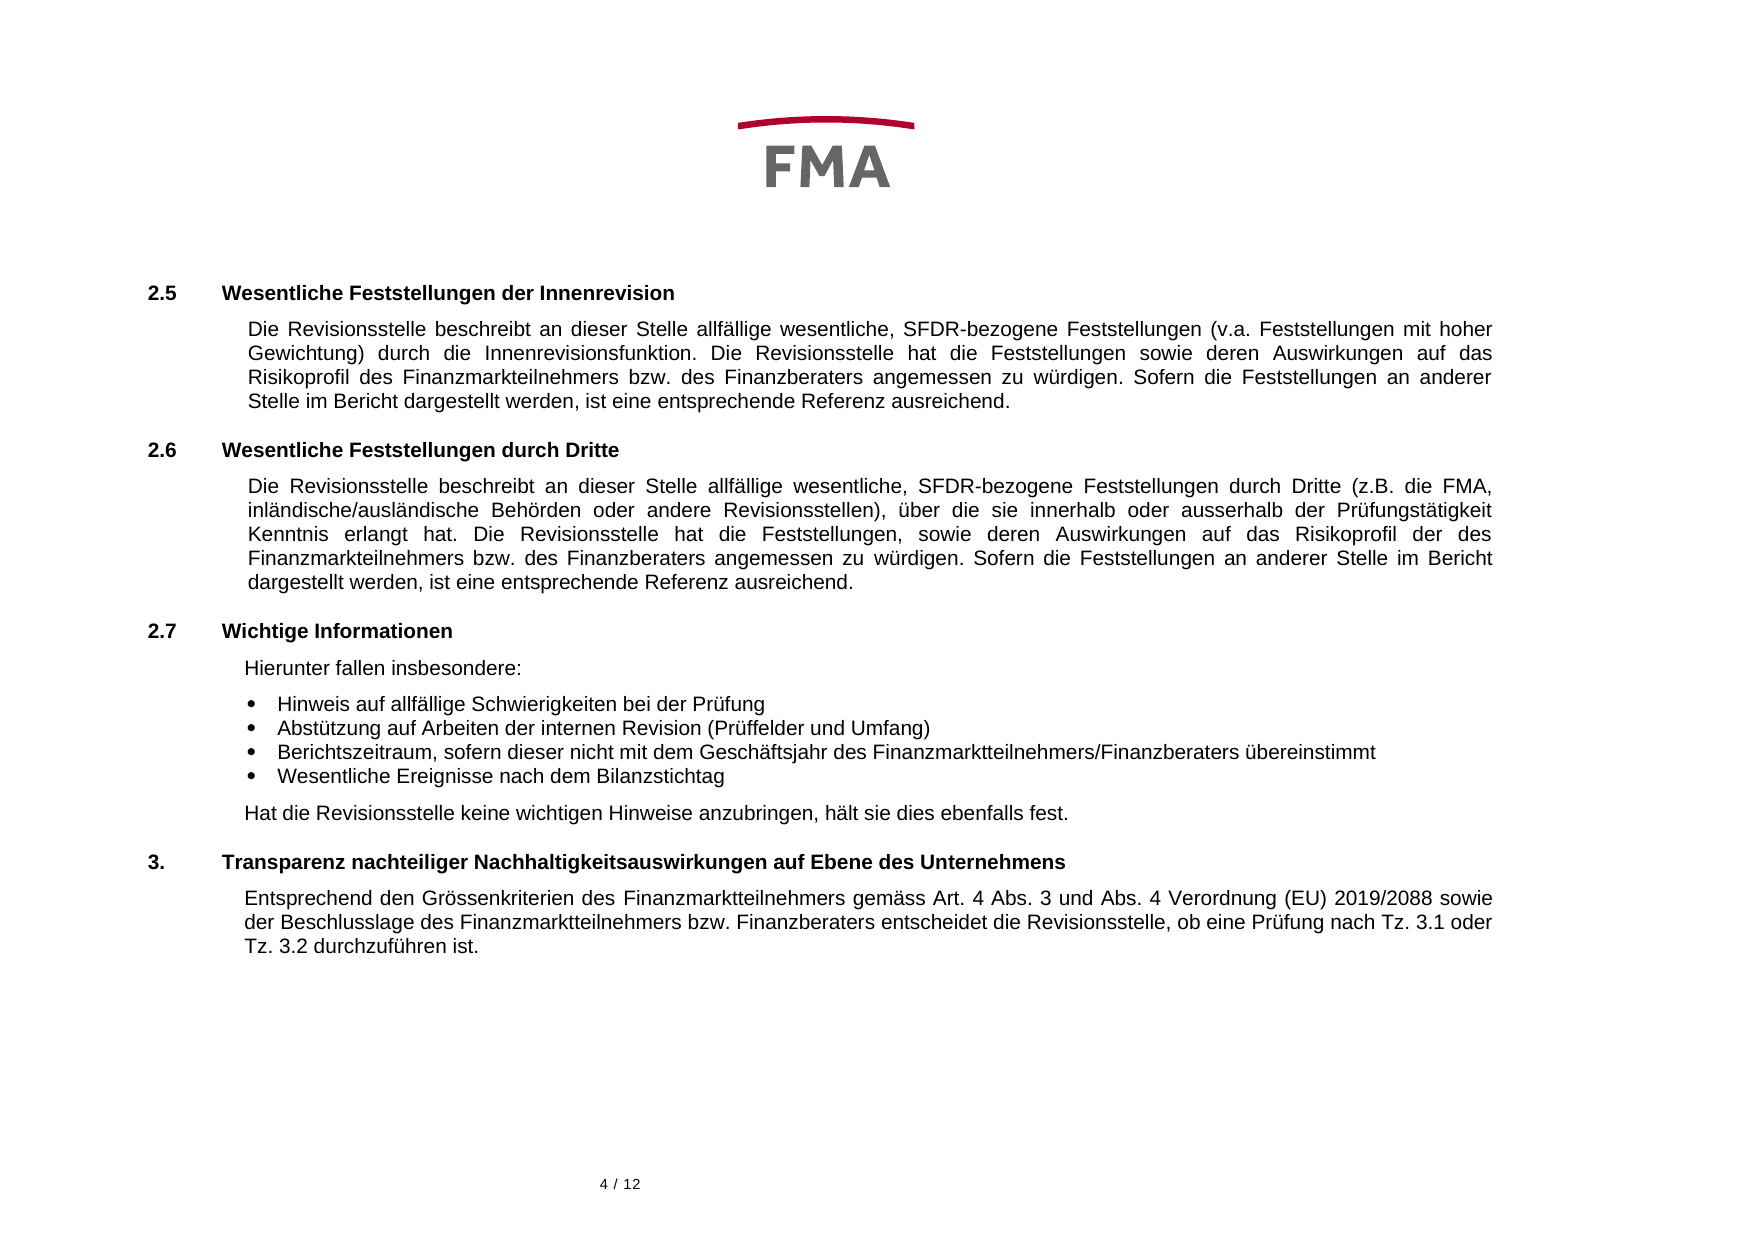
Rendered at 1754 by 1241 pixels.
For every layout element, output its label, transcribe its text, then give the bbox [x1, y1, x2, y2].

subtitle Transparenz nachteiliger Nachhaltigkeitsauswirkungen auf Ebene des Unternehmens [148, 850, 1506, 874]
table_header Die Revisionsstelle beschreibt an dieser Stelle allfällige wesentliche, SFDR-bezogene Feststellungen (v.a. Feststellungen mit hoher Gewichtung) durch die Innenrevisionsfunktion. Die Revisionsstelle hat die Feststellungen sowie deren Auswirkungen auf das Risikoprofil des Finanzmarkteilnehmers bzw. des Finanzberaters angemessen zu würdigen. Sofern die Feststellungen an anderer Stelle im Bericht dargestellt werden, ist eine entsprechende Referenz ausreichend. [236, 317, 1505, 413]
subtitle Wesentliche Feststellungen durch Dritte [148, 438, 1506, 462]
table_header Entsprechend den Grössenkriterien des Finanzmarktteilnehmers gemäss Art. 4 Abs. 3 und Abs. 4 Verordnung (EU) 2019/2088 sowie der Beschlusslage des Finanzmarktteilnehmers bzw. Finanzberaters entscheidet die Revisionsstelle, ob eine Prüfung nach Tz. 3.1 oder Tz. 3.2 durchzuführen ist. [233, 886, 1506, 958]
table_header Die Revisionsstelle beschreibt an dieser Stelle allfällige wesentliche, SFDR-bezogene Feststellungen durch Dritte (z.B. die FMA, inländische/ausländische Behörden oder andere Revisionsstellen), über die sie innerhalb oder ausserhalb der Prüfungstätigkeit Kenntnis erlangt hat. Die Revisionsstelle hat die Feststellungen, sowie deren Auswirkungen auf das Risikoprofil der des Finanzmarkteilnehmers bzw. des Finanzberaters angemessen zu würdigen. Sofern die Feststellungen an anderer Stelle im Bericht dargestellt werden, ist eine entsprechende Referenz ausreichend. [236, 474, 1505, 594]
table_header Hierunter fallen insbesondere: Hinweis auf allfällige Schwierigkeiten bei der Prüfung Abstützung auf Arbeiten der internen Revision (Prüffelder und Umfang) Berichtszeitraum, sofern dieser nicht mit dem Geschäftsjahr des Finanzmarktteilnehmers/Finanzberaters übereinstimmt Wesentliche Ereignisse nach dem Bilanzstichtag Hat die Revisionsstelle keine wichtigen Hinweise anzubringen, hält sie dies ebenfalls fest. [233, 656, 1506, 825]
subtitle Wichtige Informationen [148, 619, 1506, 643]
subtitle Wesentliche Feststellungen der Innenrevision [148, 281, 1506, 304]
